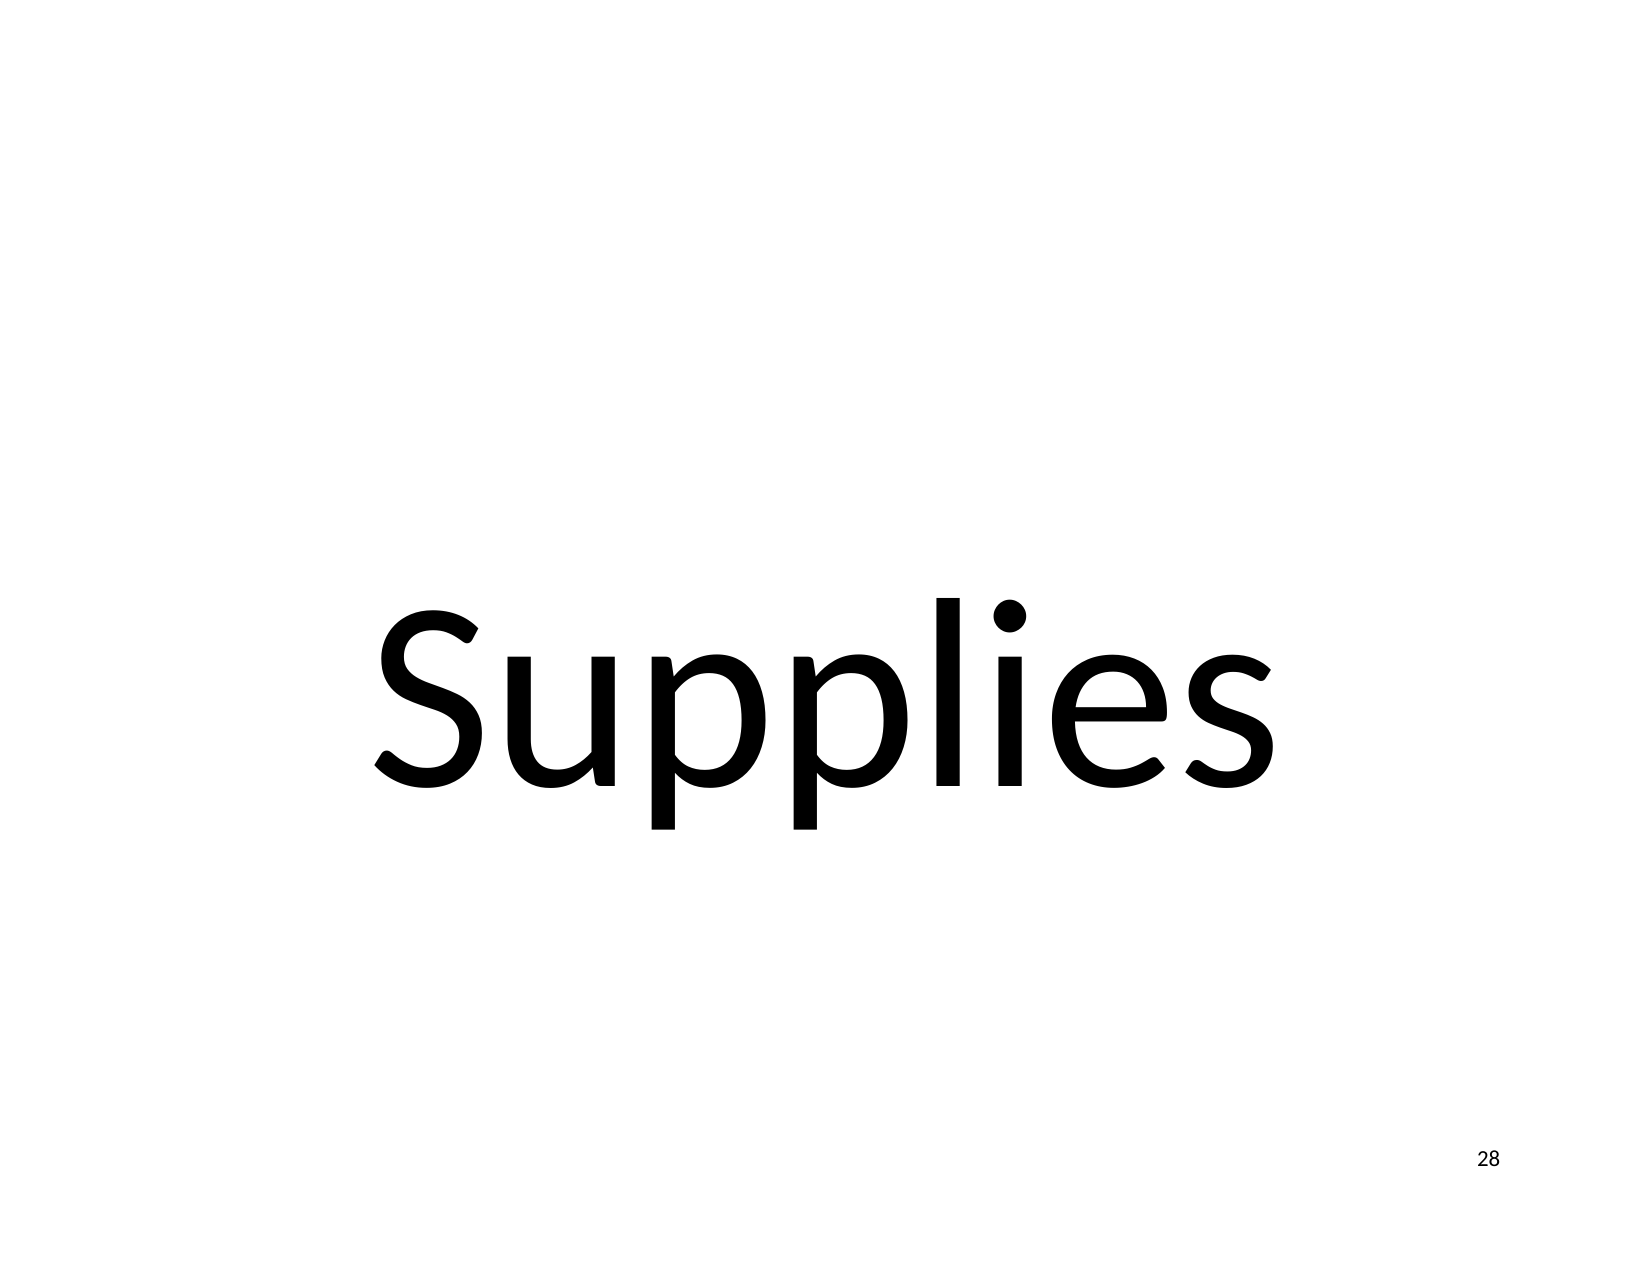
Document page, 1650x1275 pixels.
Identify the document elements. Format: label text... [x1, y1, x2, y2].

text Supplies [150, 524, 1500, 854]
